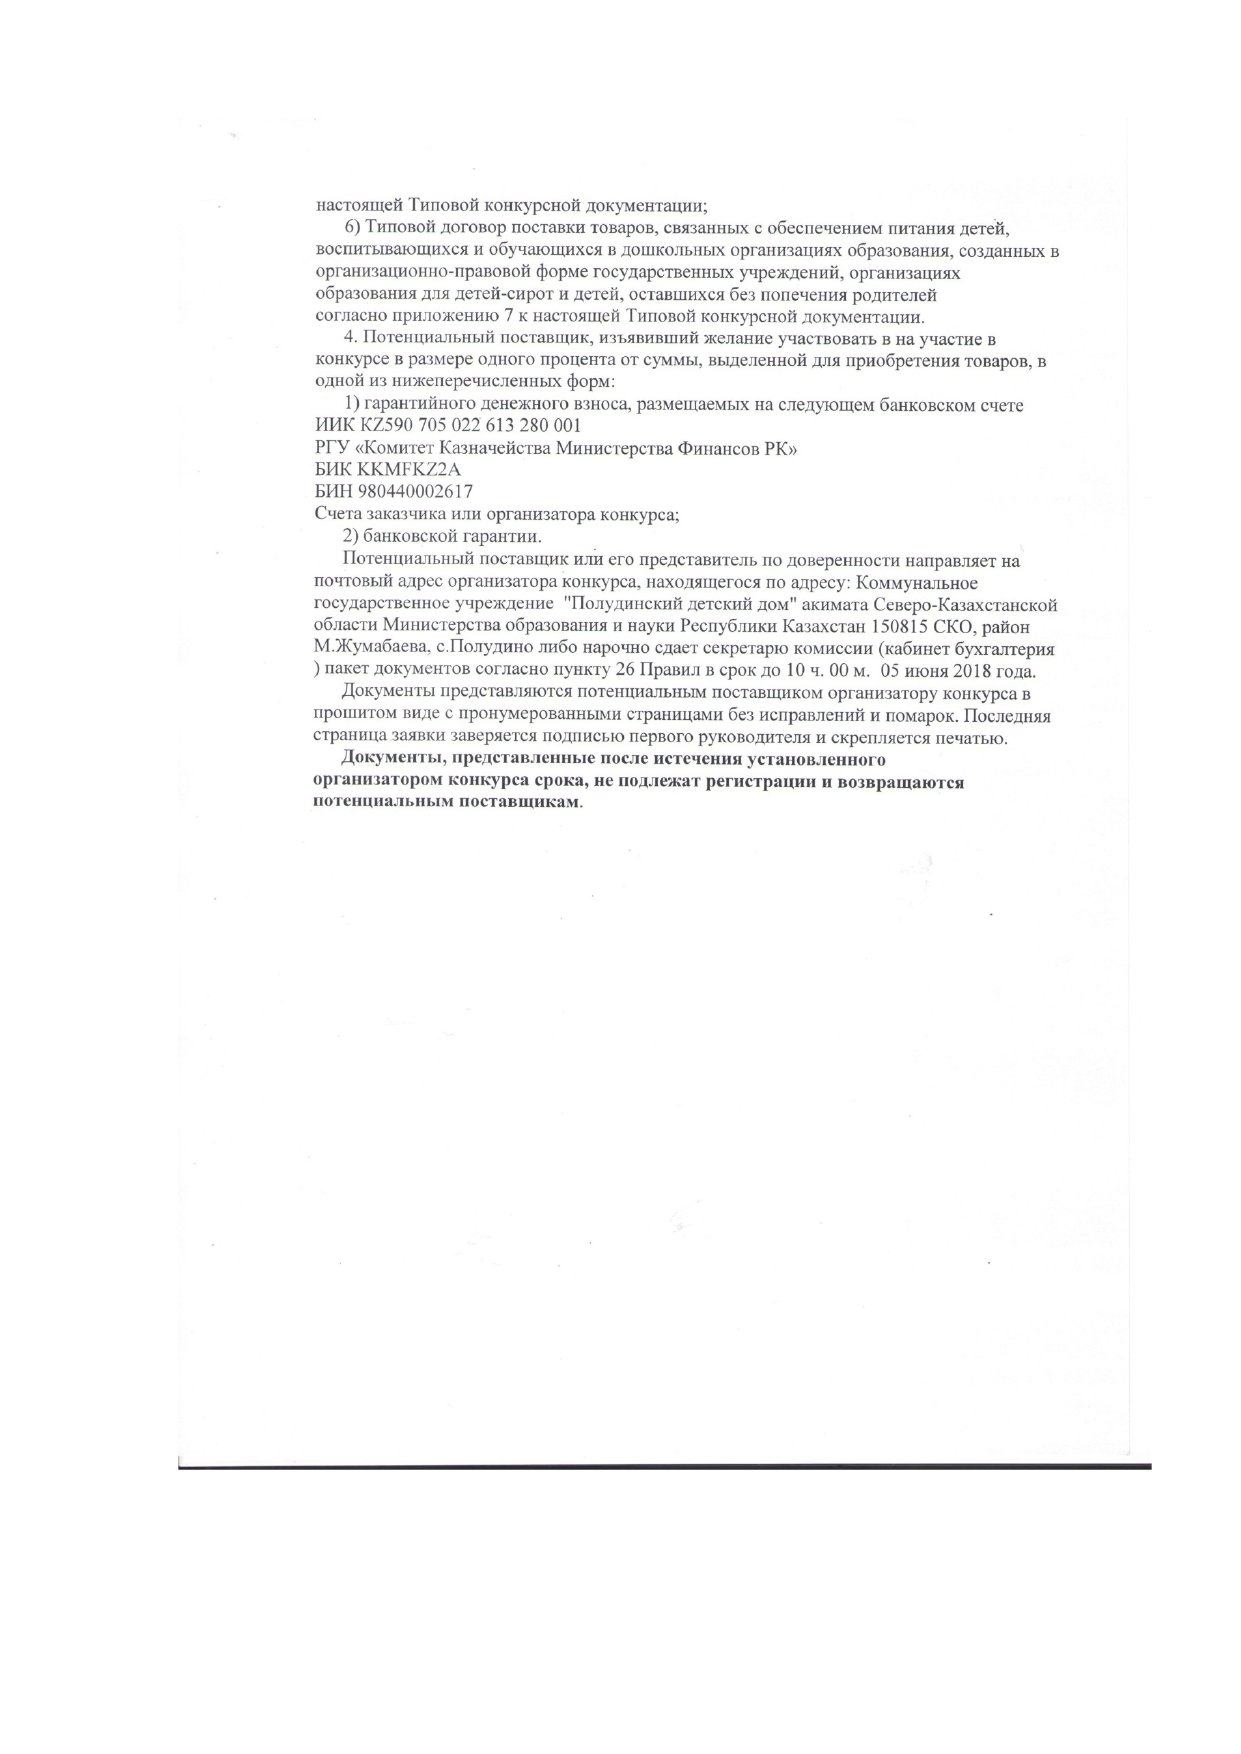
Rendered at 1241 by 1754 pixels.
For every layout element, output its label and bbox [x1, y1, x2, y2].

picture [178, 118, 1152, 1470]
